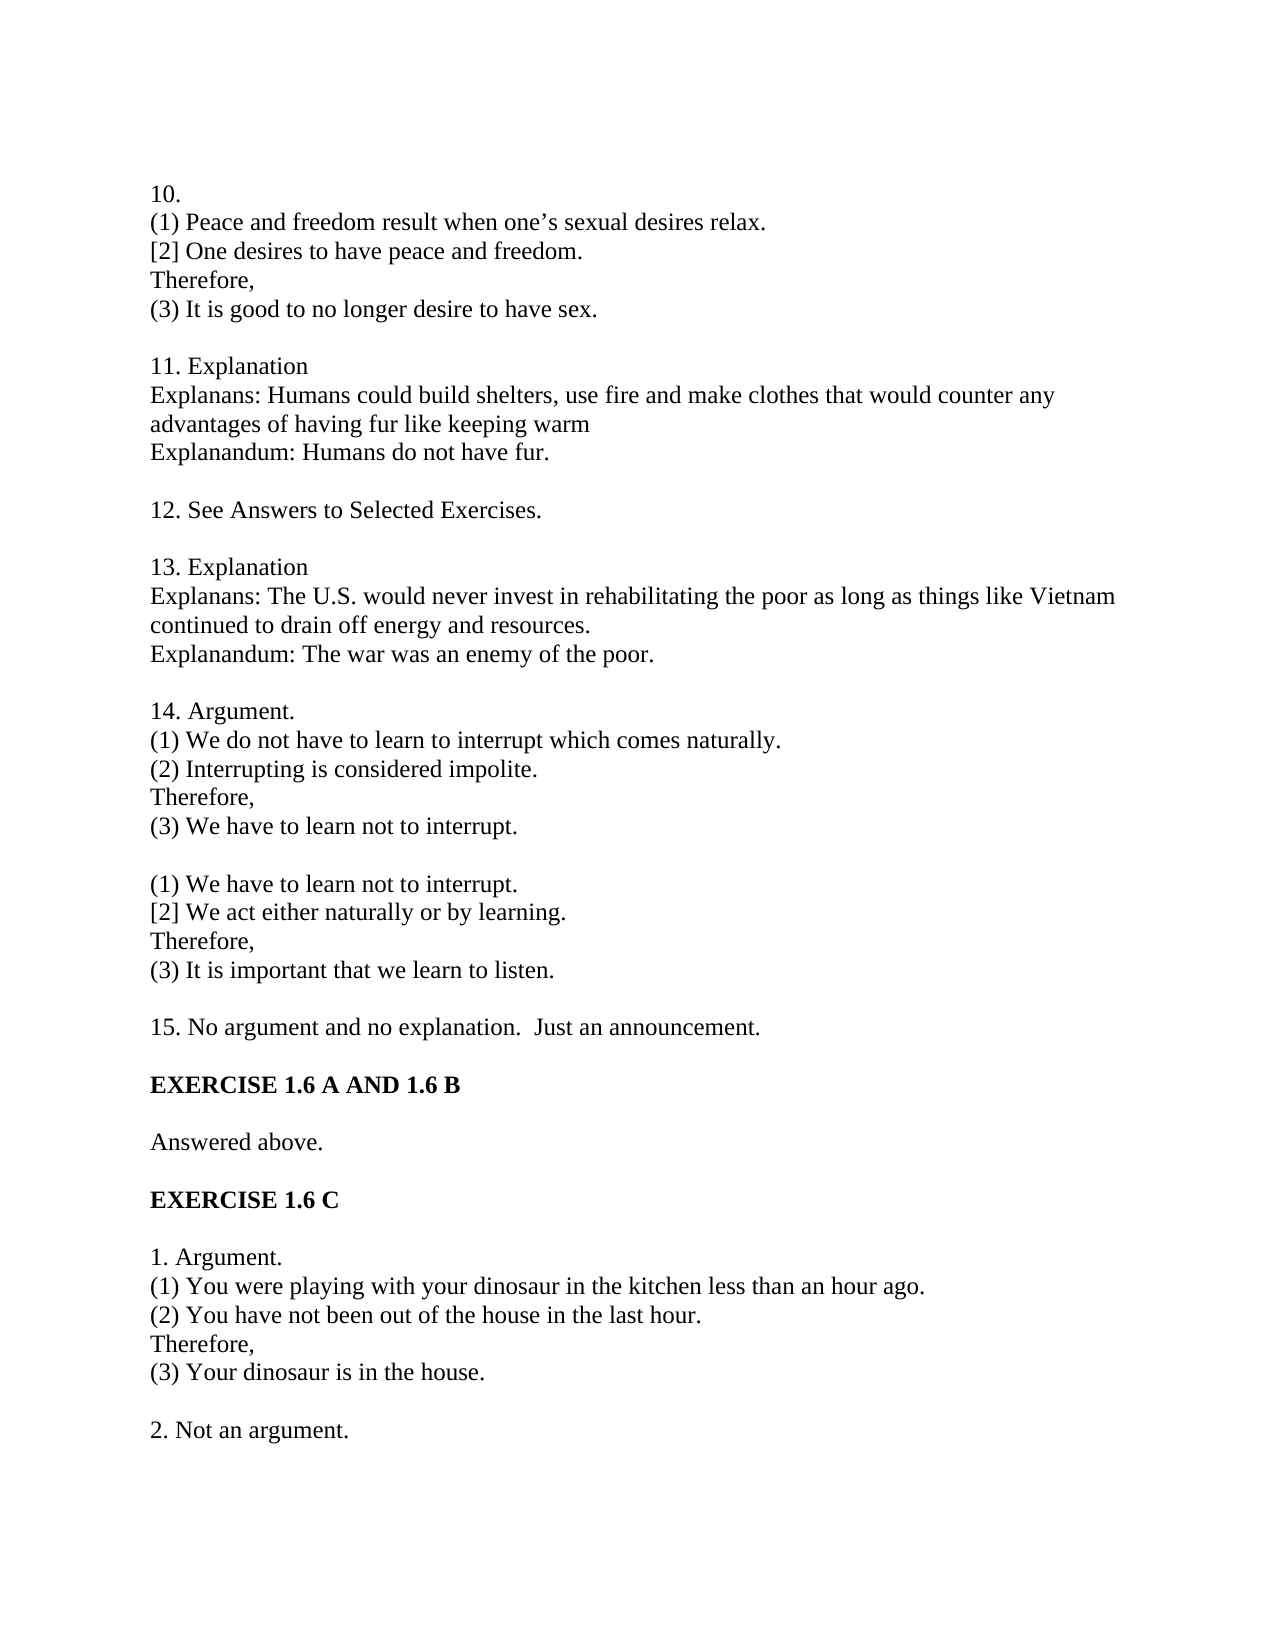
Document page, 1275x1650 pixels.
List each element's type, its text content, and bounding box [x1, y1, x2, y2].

subtitle Exercise 1.6 C [150, 1185, 1125, 1214]
text (1) Peace and freedom result when one’s sexual desires relax. [150, 207, 1125, 236]
text Therefore, [150, 1329, 1125, 1357]
text 14. Argument. [150, 696, 1125, 725]
text (2) You have not been out of the house in the last hour. [150, 1300, 1125, 1329]
text (3) We have to learn not to interrupt. [150, 811, 1125, 840]
text Therefore, [150, 782, 1125, 811]
text (2) Interrupting is considered impolite. [150, 754, 1125, 782]
text Therefore, [150, 926, 1125, 955]
text 1. Argument. [150, 1242, 1125, 1271]
text 15. No argument and no explanation. Just an announcement. [150, 1012, 1125, 1041]
text 13. Explanation [150, 552, 1125, 581]
list Therefore, [150, 265, 1125, 294]
list (3) It is good to no longer desire to have sex. [150, 294, 1125, 322]
text 12. See Answers to Selected Exercises. [150, 495, 1125, 524]
text Explanandum: Humans do not have fur. [150, 437, 1125, 466]
text 2. Not an argument. [150, 1415, 1125, 1444]
text Explanans: Humans could build shelters, use fire and make clothes that would counter any advantages of having fur like keeping warm [150, 380, 1125, 437]
text 11. Explanation [150, 351, 1125, 380]
text [2] We act either naturally or by learning. [150, 897, 1125, 926]
text Explanandum: The war was an enemy of the poor. [150, 639, 1125, 667]
text Explanans: The U.S. would never invest in rehabilitating the poor as long as things like Vietnam continued to drain off energy and resources. [150, 581, 1125, 639]
text Answered above. [150, 1127, 1125, 1156]
text (1) You were playing with your dinosaur in the kitchen less than an hour ago. [150, 1271, 1125, 1300]
text (1) We have to learn not to interrupt. [150, 869, 1125, 897]
list [2] One desires to have peace and freedom. [150, 236, 1125, 265]
text (1) We do not have to learn to interrupt which comes naturally. [150, 725, 1125, 754]
subtitle Exercise 1.6 A and 1.6 B [150, 1070, 1125, 1099]
text (3) Your dinosaur is in the house. [150, 1357, 1125, 1386]
text 10. [150, 179, 1125, 207]
text (3) It is important that we learn to listen. [150, 955, 1125, 984]
